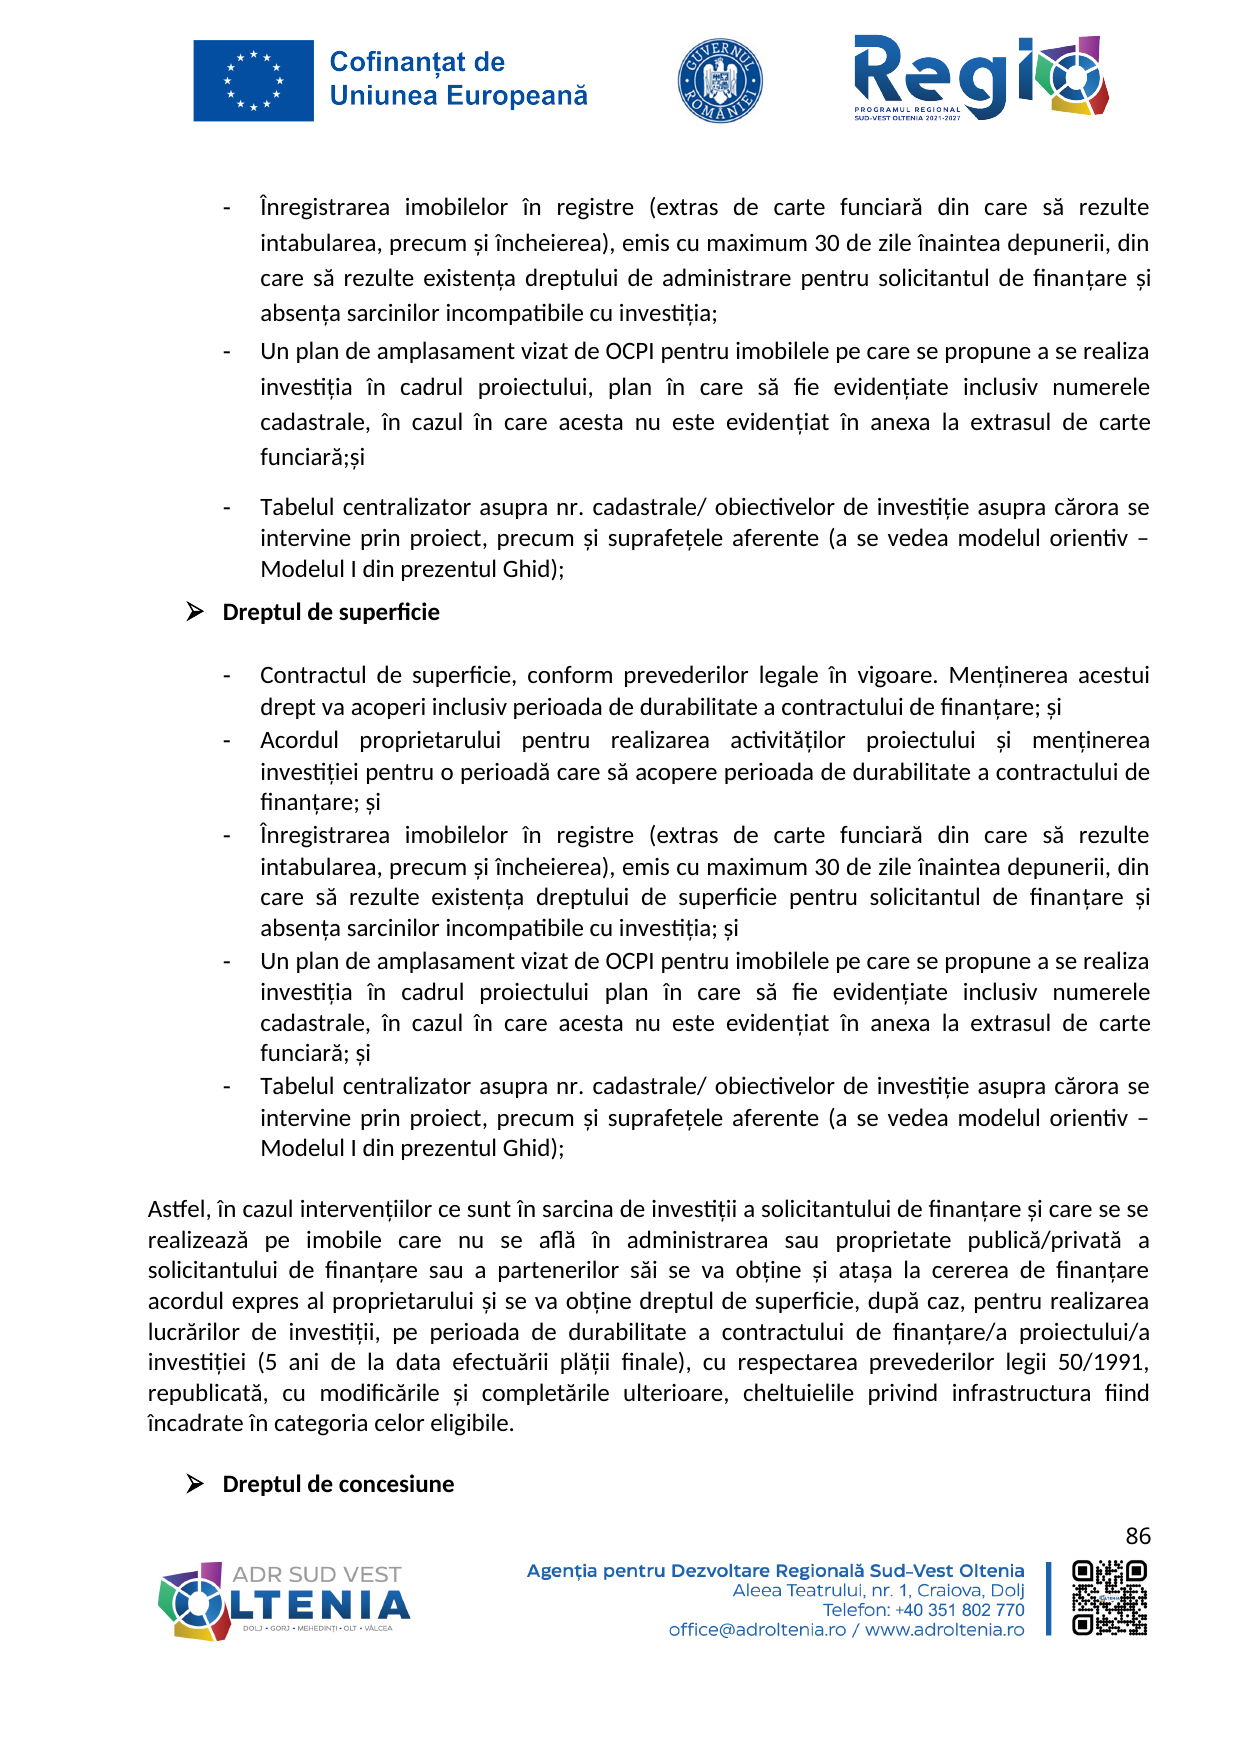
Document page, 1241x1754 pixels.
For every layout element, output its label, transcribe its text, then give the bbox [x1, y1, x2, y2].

text Astfel, în cazul intervențiilor ce sunt în sarcina de investiții a solicitantului de finanțare și care se se realizează pe imobile care nu se află în administrarea sau proprietate publică/privată a solicitantului de finanțare sau a partenerilor săi se va obține și atașa la cererea de finanțare acordul expres al proprietarului și se va obține dreptul de superficie, după caz, pentru realizarea lucrărilor de investiții, pe perioada de durabilitate a contractului de finanțare/a proiectului/a investiției (5 ani de la data efectuării plății finale), cu respectarea prevederilor legii 50/1991, republicată, cu modificările și completările ulterioare, cheltuielile privind infrastructura fiind încadrate în categoria celor eligibile. [148, 1193, 1152, 1438]
list Tabelul centralizator asupra nr. cadastrale/ obiectivelor de investiție asupra cărora se intervine prin proiect, precum și suprafețele aferente (a se vedea modelul orientiv – Modelul I din prezentul Ghid); [223, 1068, 1152, 1163]
list Dreptul de concesiune [185, 1468, 1152, 1499]
list Un plan de amplasament vizat de OCPI pentru imobilele pe care se propune a se realiza investiţia în cadrul proiectului plan în care să fie evidențiate inclusiv numerele cadastrale, în cazul în care acesta nu este evidenţiat în anexa la extrasul de carte funciară; și [223, 942, 1152, 1068]
list Acordul proprietarului pentru realizarea activităților proiectului și menținerea investiției pentru o perioadă care să acopere perioada de durabilitate a contractului de finanţare; și [223, 722, 1152, 817]
picture [674, 36, 768, 126]
picture [188, 35, 590, 125]
list Înregistrarea imobilelor în registre (extras de carte funciară din care să rezulte intabularea, precum și încheierea), emis cu maximum 30 de zile înaintea depunerii, din care să rezulte existența dreptului de administrare pentru solicitantul de finanţare și absența sarcinilor incompatibile cu investiția; [223, 189, 1152, 328]
list Un plan de amplasament vizat de OCPI pentru imobilele pe care se propune a se realiza investiţia în cadrul proiectului, plan în care să fie evidențiate inclusiv numerele cadastrale, în cazul în care acesta nu este evidenţiat în anexa la extrasul de carte funciară;și [223, 332, 1152, 471]
list Înregistrarea imobilelor în registre (extras de carte funciară din care să rezulte intabularea, precum și încheierea), emis cu maximum 30 de zile înaintea depunerii, din care să rezulte existența dreptului de superficie pentru solicitantul de finanţare și absența sarcinilor incompatibile cu investiția; și [223, 817, 1152, 942]
list Dreptul de superficie [185, 596, 1152, 626]
picture [852, 34, 1111, 123]
list Tabelul centralizator asupra nr. cadastrale/ obiectivelor de investiție asupra cărora se intervine prin proiect, precum și suprafețele aferente (a se vedea modelul orientiv – Modelul I din prezentul Ghid); [223, 488, 1152, 583]
picture [148, 1551, 1152, 1648]
list Contractul de superficie, conform prevederilor legale în vigoare. Menținerea acestui drept va acoperi inclusiv perioada de durabilitate a contractului de finanţare; și [223, 657, 1152, 722]
